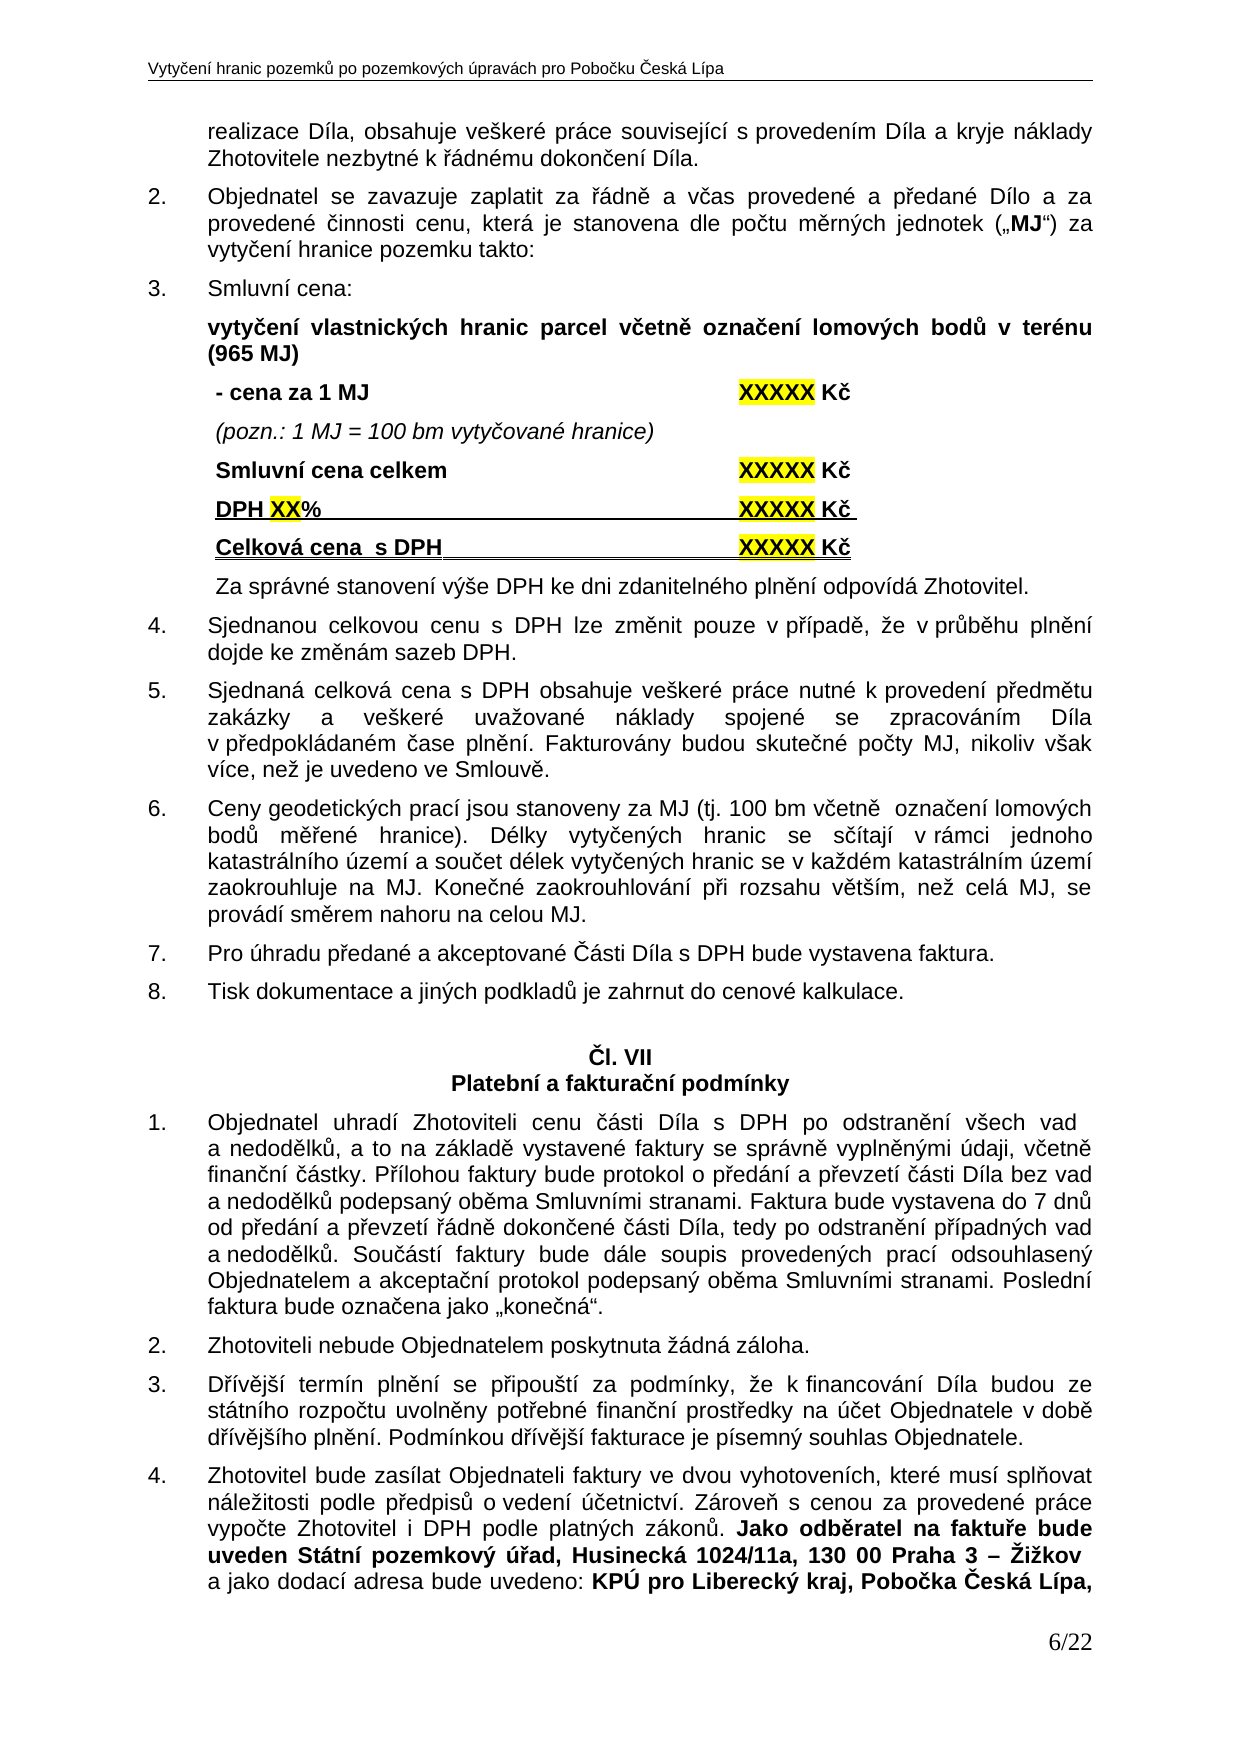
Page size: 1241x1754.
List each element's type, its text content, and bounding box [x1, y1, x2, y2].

subtitle Čl. VII [148, 1043, 1093, 1070]
list Ceny geodetických prací jsou stanoveny za MJ (tj. 100 bm včetně označení lomových bodů měřené hranice). Délky vytyčených hranic se sčítají v rámci jednoho katastrálního území a součet délek vytyčených hranic se v každém katastrálním území zaokrouhluje na MJ. Konečné zaokrouhlování při rozsahu větším, než celá MJ, se provádí směrem nahoru na celou MJ. [148, 795, 1093, 927]
text (pozn.: 1 MJ = 100 bm vytyčované hranice) [215, 418, 1093, 444]
list Objednatel uhradí Zhotoviteli cenu části Díla s DPH po odstranění všech vad a nedodělků, a to na základě vystavené faktury se správně vyplněnými údaji, včetně finanční částky. Přílohou faktury bude protokol o předání a převzetí části Díla bez vad a nedodělků podepsaný oběma Smluvními stranami. Faktura bude vystavena do 7 dnů od předání a převzetí řádně dokončené části Díla, tedy po odstranění případných vad a nedodělků. Součástí faktury bude dále soupis provedených prací odsouhlasený Objednatelem a akceptační protokol podepsaný oběma Smluvními stranami. Poslední faktura bude označena jako „konečná“. [148, 1109, 1093, 1319]
list Pro úhradu předané a akceptované Části Díla s DPH bude vystavena faktura. [148, 939, 1093, 966]
list Objednatel se zavazuje zaplatit za řádně a včas provedené a předané Dílo a za provedené činnosti cenu, která je stanovena dle počtu měrných jednotek („MJ“) za vytyčení hranice pozemku takto: [148, 183, 1093, 262]
text DPH XX% XXXXX Kč [215, 496, 270, 518]
text - cena za 1 MJ XXXXX Kč [215, 379, 739, 405]
list Sjednaná celková cena s DPH obsahuje veškeré práce nutné k provedení předmětu zakázky a veškeré uvažované náklady spojené se zpracováním Díla v předpokládaném čase plnění. Fakturovány budou skutečné počty MJ, nikoliv však více, než je uvedeno ve Smlouvě. [148, 677, 1093, 783]
text vytyčení vlastnických hranic parcel včetně označení lomových bodů v terénu (965 MJ) [207, 314, 1093, 366]
text Celková cena s DPH XXXXX Kč [815, 534, 1093, 561]
list Dřívější termín plnění se připouští za podmínky, že k financování Díla budou ze státního rozpočtu uvolněny potřebné finanční prostředky na účet Objednatele v době dřívějšího plnění. Podmínkou dřívější fakturace je písemný souhlas Objednatele. [148, 1371, 1093, 1450]
subtitle Platební a fakturační podmínky [148, 1070, 1093, 1096]
text DPH XX% XXXXX Kč [301, 496, 739, 518]
text - cena za 1 MJ XXXXX Kč [815, 379, 1093, 405]
text Celková cena s DPH XXXXX Kč [215, 534, 739, 561]
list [148, 118, 1093, 171]
text DPH XX% XXXXX Kč [815, 496, 1093, 522]
text Smluvní cena celkem XXXXX Kč [215, 457, 739, 483]
list Zhotoviteli nebude Objednatelem poskytnuta žádná záloha. [148, 1332, 1093, 1358]
text Smluvní cena celkem XXXXX Kč [815, 457, 1093, 483]
list Smluvní cena: [148, 275, 1093, 301]
text Za správné stanovení výše DPH ke dni zdanitelného plnění odpovídá Zhotovitel. [215, 573, 1093, 599]
list Sjednanou celkovou cenu s DPH lze změnit pouze v případě, že v průběhu plnění dojde ke změnám sazeb DPH. [148, 612, 1093, 665]
list Tisk dokumentace a jiných podkladů je zahrnut do cenové kalkulace. [148, 978, 1093, 1005]
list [148, 1462, 1093, 1594]
